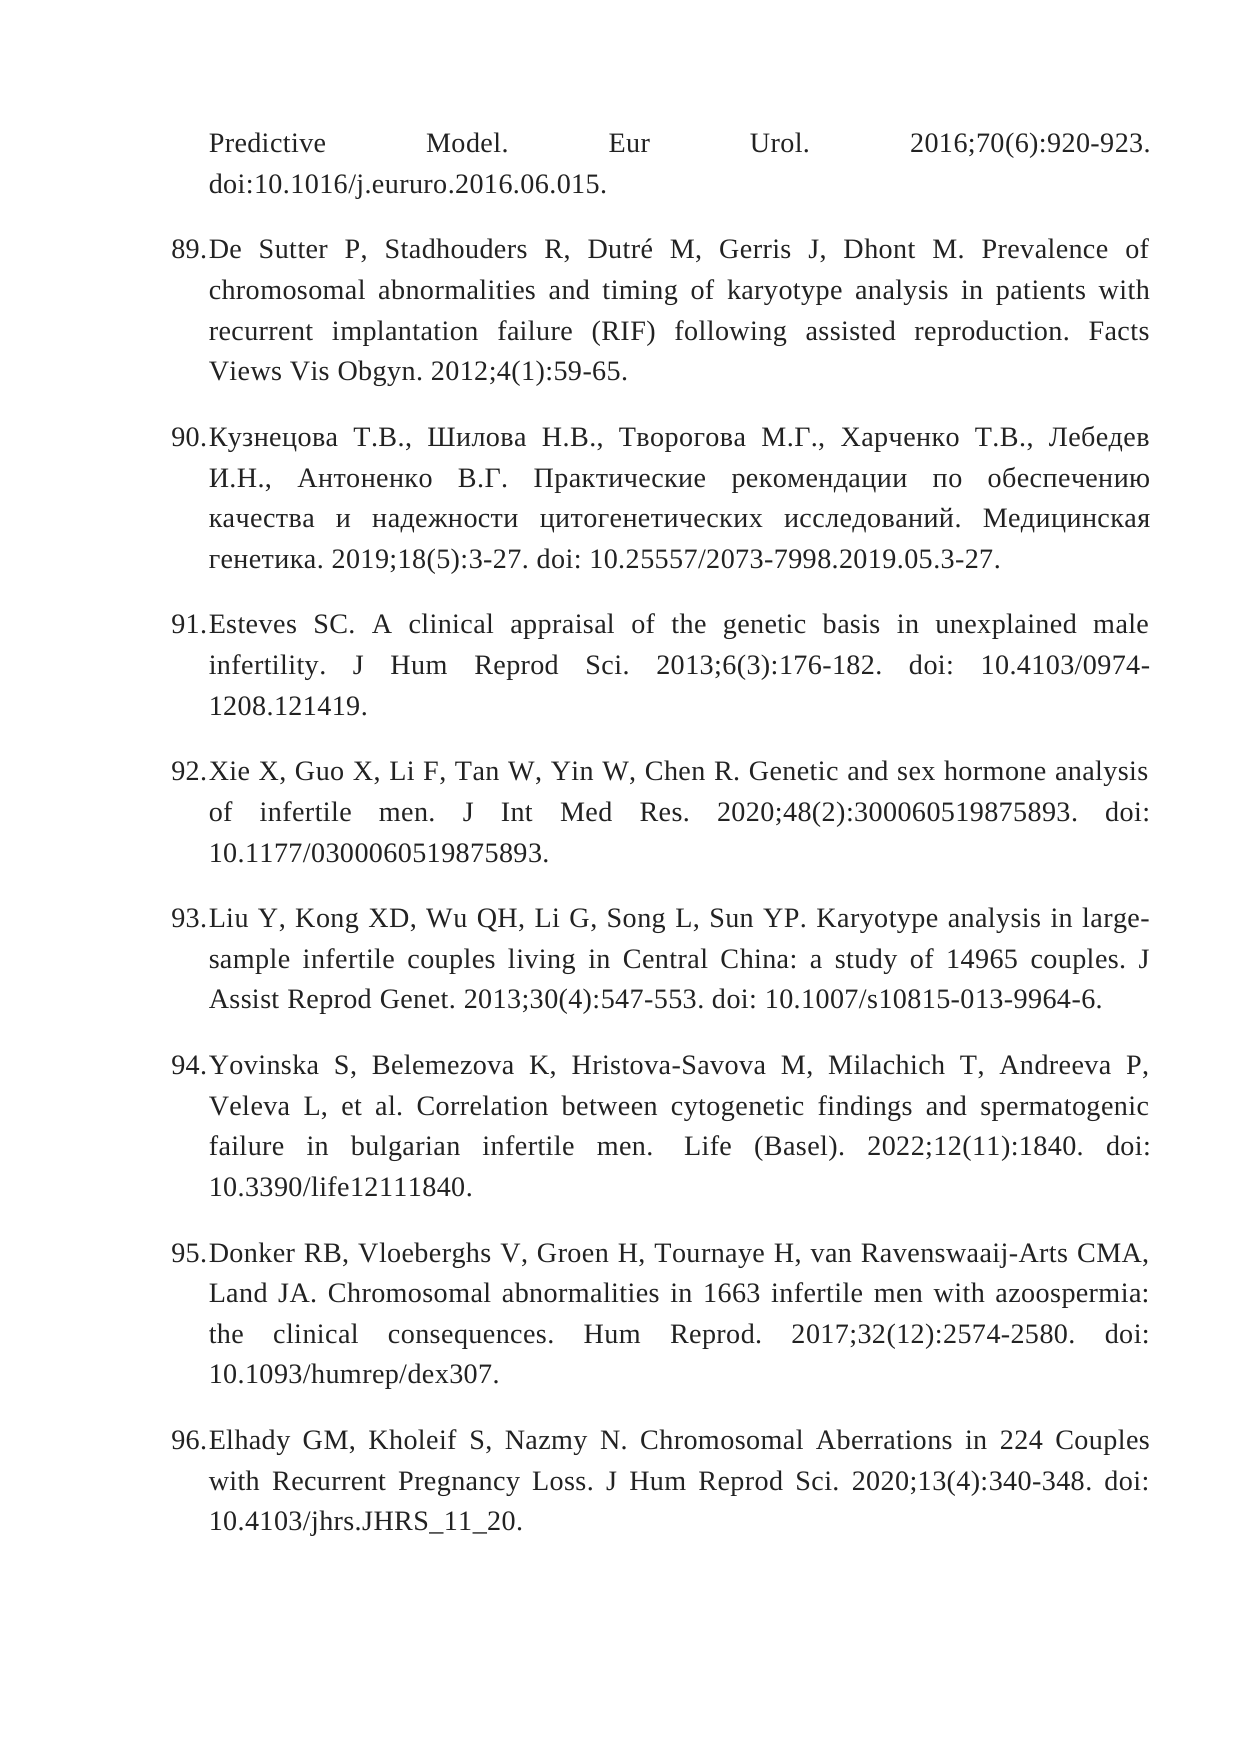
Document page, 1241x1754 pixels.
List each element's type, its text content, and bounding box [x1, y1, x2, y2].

list Esteves SC. A clinical appraisal of the genetic basis in unexplained male infertility. J Hum Reprod Sci. 2013;6(3):176-182. doi: 10.4103/0974-1208.121419. [171, 599, 1152, 721]
list Yovinska S, Belemezova K, Hristova-Savova M, Milachich T, Andreeva P, Veleva L, et al. Correlation between cytogenetic findings and spermatogenic failure in bulgarian infertile men. Life (Basel). 2022;12(11):1840. doi: 10.3390/life12111840. [171, 1040, 1152, 1202]
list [171, 118, 1152, 199]
list Elhady GM, Kholeif S, Nazmy N. Chromosomal Aberrations in 224 Couples with Recurrent Pregnancy Loss. J Hum Reprod Sci. 2020;13(4):340-348. doi: 10.4103/jhrs.JHRS_11_20. [171, 1415, 1152, 1537]
list De Sutter P, Stadhouders R, Dutré M, Gerris J, Dhont M. Prevalence of chromosomal abnormalities and timing of karyotype analysis in patients with recurrent implantation failure (RIF) following assisted reproduction. Facts Views Vis Obgyn. 2012;4(1):59-65. [171, 224, 1152, 387]
list Liu Y, Kong XD, Wu QH, Li G, Song L, Sun YP. Karyotype analysis in large-sample infertile couples living in Central China: a study of 14965 couples. J Assist Reprod Genet. 2013;30(4):547-553. doi: 10.1007/s10815-013-9964-6. [171, 893, 1152, 1015]
list Кузнецова Т.В., Шилова Н.В., Творогова М.Г., Харченко Т.В., Лебедев И.Н., Антоненко В.Г. Практические рекомендации по обеспечению качества и надежности цитогенетических исследований. Медицинская генетика. 2019;18(5):3-27. doi: 10.25557/2073-7998.2019.05.3-27. [171, 412, 1152, 574]
list Xie X, Guo X, Li F, Tan W, Yin W, Chen R. Genetic and sex hormone analysis of infertile men. J Int Med Res. 2020;48(2):300060519875893. doi: 10.1177/0300060519875893. [171, 746, 1152, 868]
list Donker RB, Vloeberghs V, Groen H, Tournaye H, van Ravenswaaij-Arts CMA, Land JA. Chromosomal abnormalities in 1663 infertile men with azoospermia: the clinical consequences. Hum Reprod. 2017;32(12):2574-2580. doi: 10.1093/humrep/dex307. [171, 1227, 1152, 1390]
